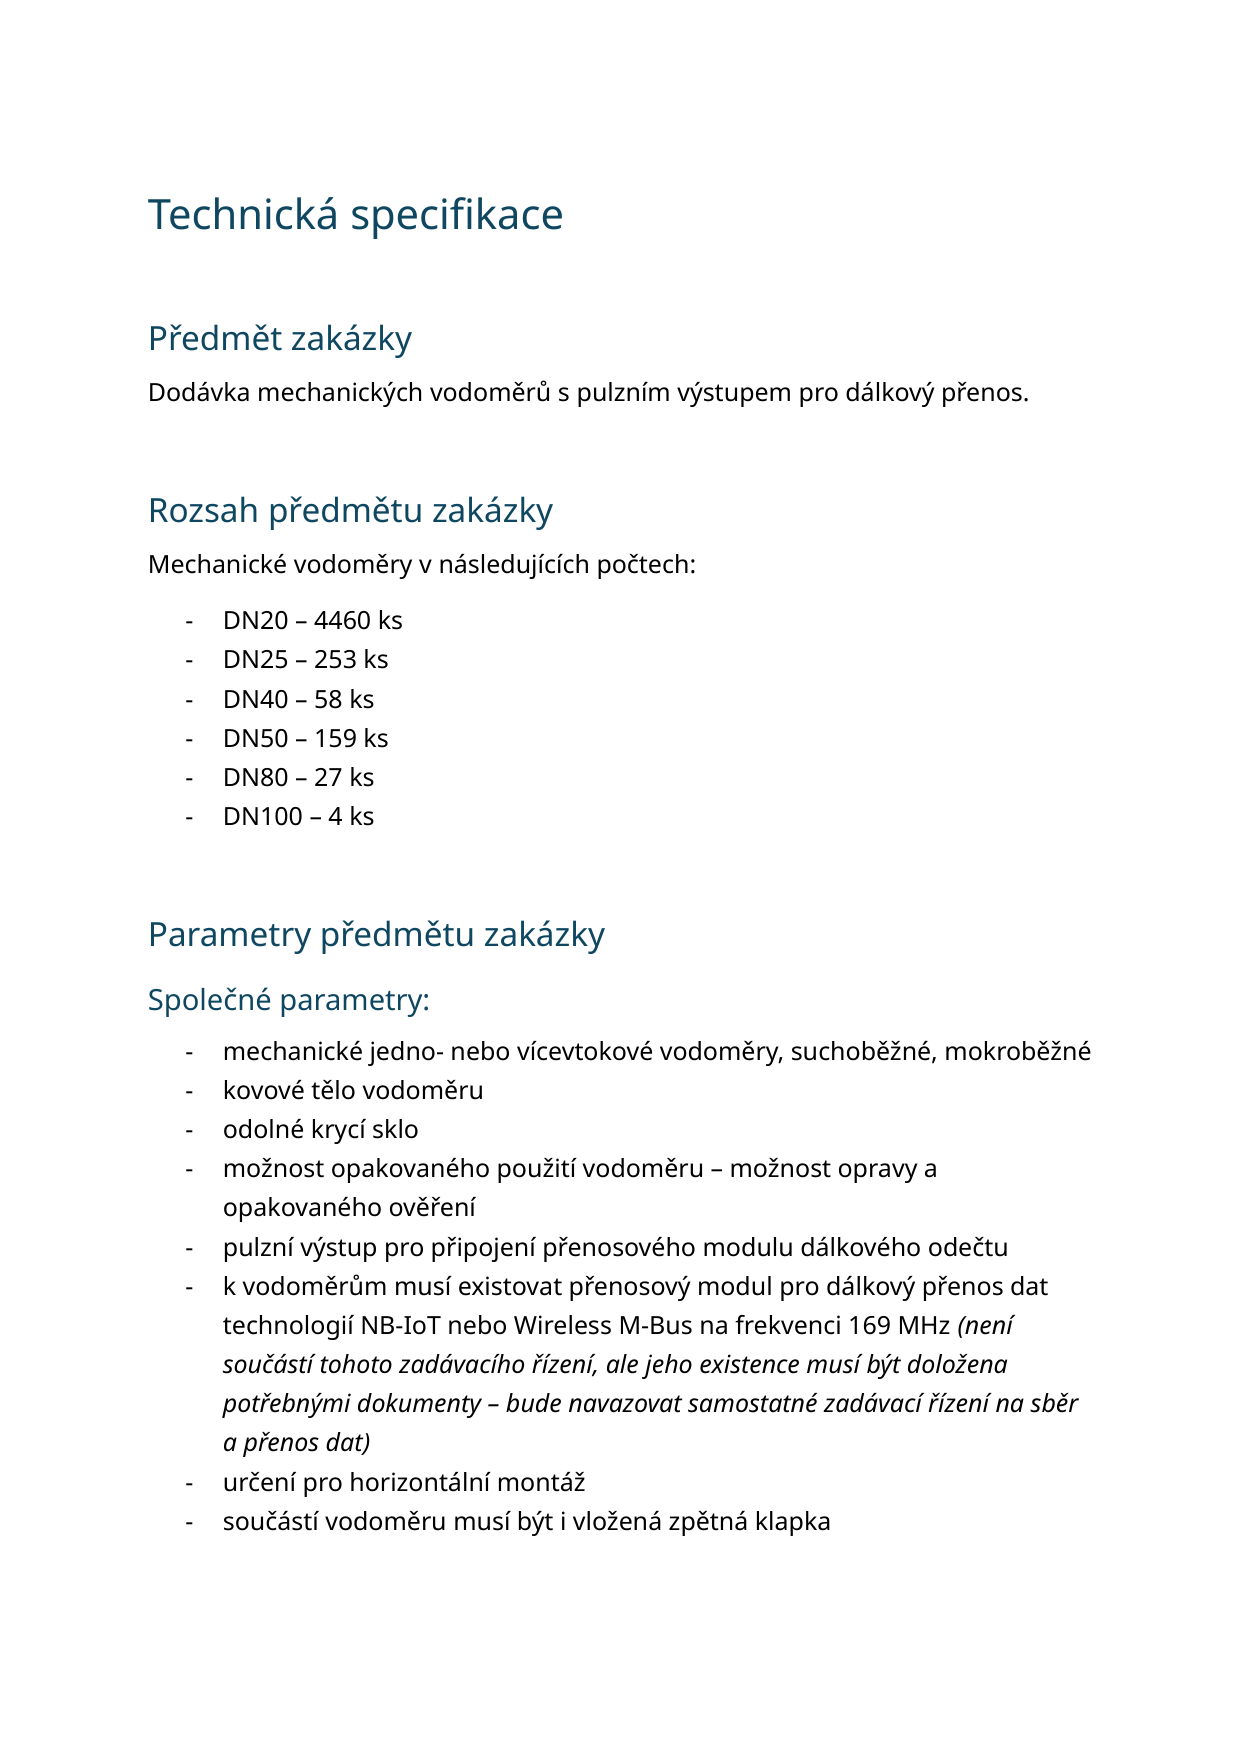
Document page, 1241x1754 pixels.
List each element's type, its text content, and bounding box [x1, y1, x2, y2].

subtitle Společné parametry: [148, 979, 1093, 1019]
subtitle Parametry předmětu zakázky [148, 911, 1093, 956]
subtitle Technická specifikace [148, 185, 1093, 242]
list určení pro horizontální montáž [185, 1464, 1093, 1498]
list DN100 – 4 ks [185, 799, 1093, 833]
list odolné krycí sklo [185, 1112, 1093, 1146]
text Dodávka mechanických vodoměrů s pulzním výstupem pro dálkový přenos. [148, 375, 1093, 409]
list možnost opakovaného použití vodoměru – možnost opravy a opakovaného ověření [185, 1151, 1093, 1224]
list součástí vodoměru musí být i vložená zpětná klapka [185, 1503, 1093, 1537]
text Mechanické vodoměry v následujících počtech: [148, 547, 1093, 581]
list k vodoměrům musí existovat přenosový modul pro dálkový přenos dat technologií NB-IoT nebo Wireless M-Bus na frekvenci 169 MHz (není součástí tohoto zadávacího řízení, ale jeho existence musí být doložena potřebnými dokumenty – bude navazovat samostatné zadávací řízení na sběr a přenos dat) [185, 1268, 1093, 1459]
subtitle Rozsah předmětu zakázky [148, 487, 1093, 532]
subtitle Předmět zakázky [148, 314, 1093, 360]
list DN25 – 253 ks [185, 642, 1093, 676]
list kovové tělo vodoměru [185, 1072, 1093, 1107]
list DN50 – 159 ks [185, 721, 1093, 754]
list DN40 – 58 ks [185, 681, 1093, 715]
list pulzní výstup pro připojení přenosového modulu dálkového odečtu [185, 1229, 1093, 1263]
list DN80 – 27 ks [185, 760, 1093, 794]
list DN20 – 4460 ks [185, 603, 1093, 637]
list mechanické jedno- nebo vícevtokové vodoměry, suchoběžné, mokroběžné [185, 1033, 1093, 1067]
